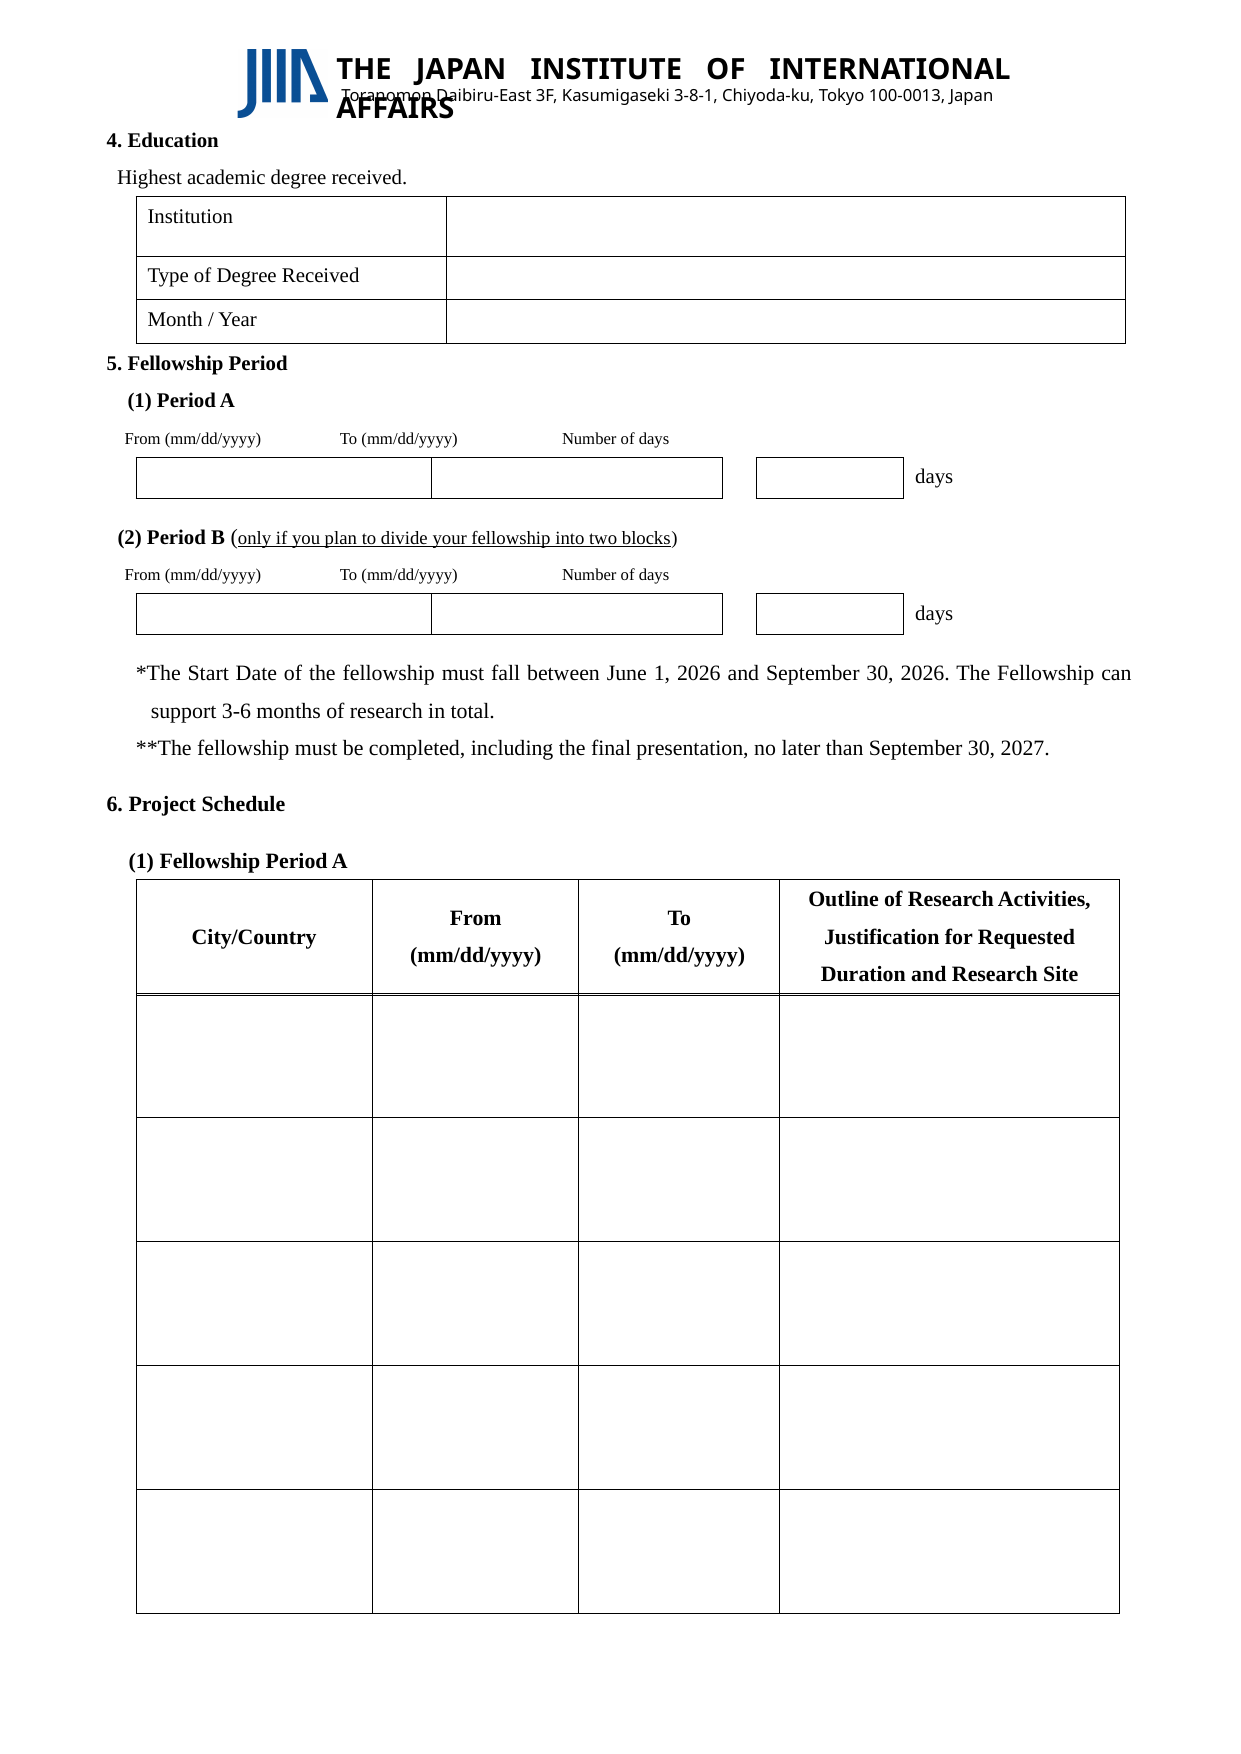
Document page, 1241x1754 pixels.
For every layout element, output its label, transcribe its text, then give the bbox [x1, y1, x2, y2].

table_cell [780, 1118, 1119, 1241]
text From (mm/dd/yyyy) To (mm/dd/yyyy) Number of days [106, 555, 1134, 593]
table_header [723, 593, 756, 634]
text 6. Project Schedule [106, 785, 1134, 823]
table_cell [373, 1118, 578, 1241]
table_header days [904, 593, 1133, 634]
table_header days [904, 457, 1133, 498]
table_cell [579, 1118, 779, 1241]
table_cell [780, 1490, 1119, 1613]
text (2) Period B (only if you plan to divide your fellowship into two blocks) [106, 518, 1134, 555]
table_cell [780, 1366, 1119, 1489]
table_header [432, 594, 722, 634]
table_header [757, 594, 903, 634]
table_header [432, 458, 722, 498]
table_header [137, 594, 431, 634]
text (1) Period A [106, 382, 1134, 419]
table_header [137, 458, 431, 498]
table_cell [137, 1118, 372, 1241]
table_cell Month / Year [137, 300, 446, 343]
table_cell [579, 1242, 779, 1365]
table_cell Type of Degree Received [137, 257, 446, 299]
table_cell [579, 1490, 779, 1613]
table_header To (mm/dd/yyyy) [579, 880, 779, 993]
table_cell [579, 1366, 779, 1489]
text (1) Fellowship Period A [128, 842, 1134, 879]
table_header Outline of Research Activities, Justification for Requested Duration and Research Site [780, 880, 1119, 993]
table_cell [137, 1366, 372, 1489]
table_cell [447, 300, 1125, 343]
table_cell [780, 996, 1119, 1117]
table_header [723, 457, 756, 498]
table_cell [373, 1366, 578, 1489]
text **The fellowship must be completed, including the final presentation, no later than September 30, 2027. [136, 729, 1134, 767]
table_cell [137, 1490, 372, 1613]
table_cell [137, 996, 372, 1117]
table_cell [373, 996, 578, 1117]
table_cell [579, 996, 779, 1117]
table_header From (mm/dd/yyyy) [373, 880, 578, 993]
text From (mm/dd/yyyy) To (mm/dd/yyyy) Number of days [106, 419, 1134, 457]
picture [237, 49, 328, 118]
text *The Start Date of the fellowship must fall between June 1, 2026 and September 30, 2026. The Fellowship can support 3-6 months of research in total. [136, 654, 1134, 729]
table_cell [137, 1242, 372, 1365]
table_header Institution [137, 197, 446, 256]
table_cell [373, 1490, 578, 1613]
text Highest academic degree received. [106, 158, 1134, 196]
table_cell [780, 1242, 1119, 1365]
text 5. Fellowship Period [106, 344, 1134, 382]
text 4. Education [106, 121, 1134, 158]
table_header [757, 458, 903, 498]
table_header [447, 197, 1125, 256]
table_cell [373, 1242, 578, 1365]
table_header City/Country [137, 880, 372, 993]
table_cell [447, 257, 1125, 299]
